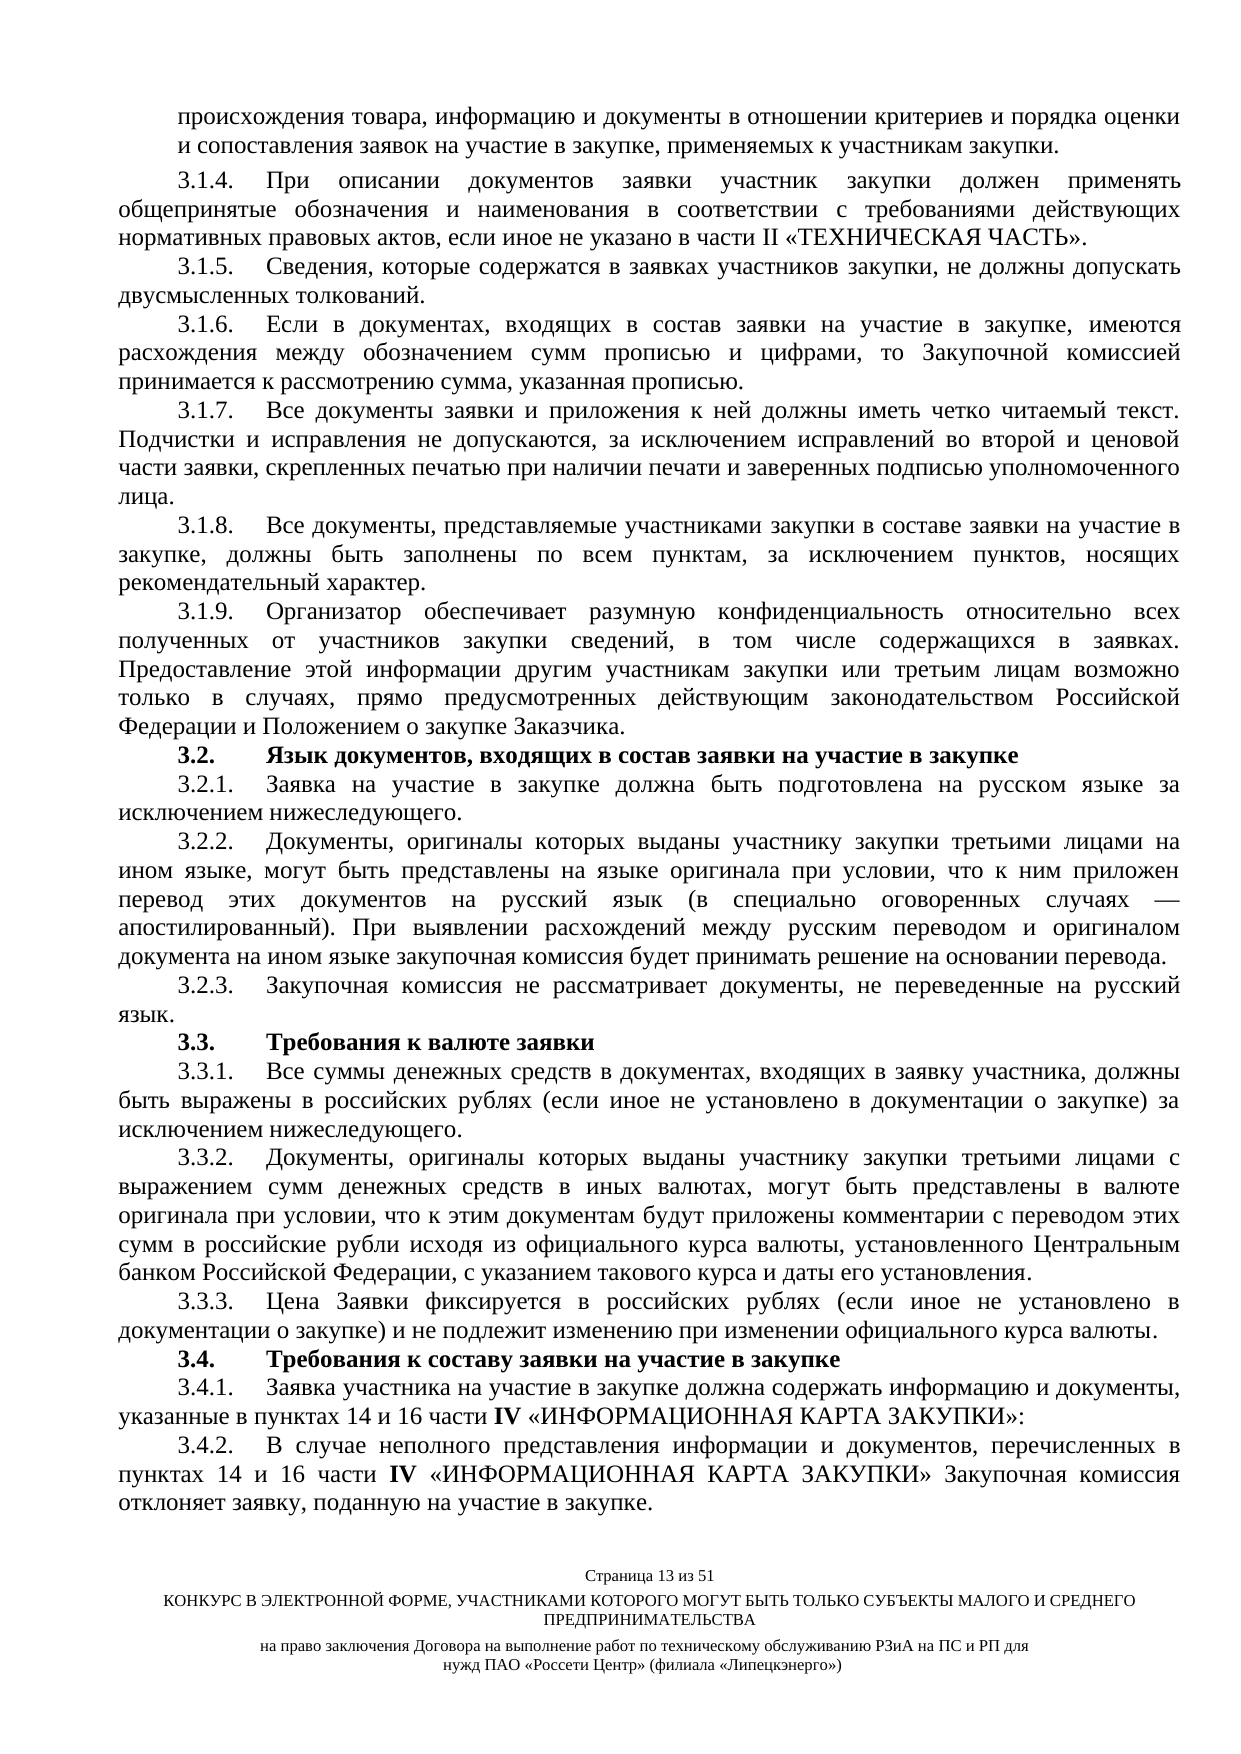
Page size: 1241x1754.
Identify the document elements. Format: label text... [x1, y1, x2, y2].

subtitle Все документы заявки и приложения к ней должны иметь четко читаемый текст. Подчистки и исправления не допускаются, за исключением исправлений во второй и ценовой части заявки, скрепленных печатью при наличии печати и заверенных подписью уполномоченного лица. [118, 395, 1181, 510]
subtitle Организатор обеспечивает разумную конфиденциальность относительно всех полученных от участников закупки сведений, в том числе содержащихся в заявках. Предоставление этой информации другим участникам закупки или третьим лицам возможно только в случаях, прямо предусмотренных действующим законодательством Российской Федерации и Положением о закупке Заказчика. [118, 596, 1181, 740]
subtitle Требования к валюте заявки [118, 1027, 1181, 1056]
subtitle Требования к составу заявки на участие в закупке [118, 1344, 1181, 1372]
subtitle Документы, оригиналы которых выданы участнику закупки третьими лицами на ином языке, могут быть представлены на языке оригинала при условии, что к ним приложен перевод этих документов на русский язык (в специально оговоренных случаях — апостилированный). При выявлении расхождений между русским переводом и оригиналом документа на ином языке закупочная комиссия будет принимать решение на основании перевода. [118, 826, 1181, 970]
subtitle Язык документов, входящих в состав заявки на участие в закупке [118, 740, 1181, 769]
subtitle При описании документов заявки участник закупки должен применять общепринятые обозначения и наименования в соответствии с требованиями действующих нормативных правовых актов, если иное не указано в части II «ТЕХНИЧЕСКАЯ ЧАСТЬ». [118, 165, 1181, 251]
subtitle Заявка на участие в закупке должна быть подготовлена на русском языке за исключением нижеследующего. [118, 769, 1181, 826]
subtitle Все суммы денежных средств в документах, входящих в заявку участника, должны быть выражены в российских рублях (если иное не установлено в документации о закупке) за исключением нижеследующего. [118, 1056, 1181, 1142]
subtitle Цена Заявки фиксируется в российских рублях (если иное не установлено в документации о закупке) и не подлежит изменению при изменении официального курса валюты. [118, 1286, 1181, 1344]
subtitle Документы, оригиналы которых выданы участнику закупки третьими лицами с выражением сумм денежных средств в иных валютах, могут быть представлены в валюте оригинала при условии, что к этим документам будут приложены комментарии с переводом этих сумм в российские рубли исходя из официального курса валюты, установленного Центральным банком Российской Федерации, с указанием такового курса и даты его установления. [118, 1142, 1181, 1286]
subtitle Закупочная комиссия не рассматривает документы, не переведенные на русский язык. [118, 970, 1181, 1027]
subtitle Заявка участника на участие в закупке должна содержать информацию и документы, указанные в пунктах 14 и 16 части IV «ИНФОРМАЦИОННАЯ КАРТА ЗАКУПКИ»: [118, 1372, 1181, 1430]
subtitle Сведения, которые содержатся в заявках участников закупки, не должны допускать двусмысленных толкований. [118, 251, 1181, 309]
subtitle В случае неполного представления информации и документов, перечисленных в пунктах 14 и 16 части IV «ИНФОРМАЦИОННАЯ КАРТА ЗАКУПКИ» Закупочная комиссия отклоняет заявку, поданную на участие в закупке. [118, 1430, 1181, 1516]
subtitle Если в документах, входящих в состав заявки на участие в закупке, имеются расхождения между обозначением сумм прописью и цифрами, то Закупочной комиссией принимается к рассмотрению сумма, указанная прописью. [118, 309, 1181, 395]
subtitle Все документы, представляемые участниками закупки в составе заявки на участие в закупке, должны быть заполнены по всем пунктам, за исключением пунктов, носящих рекомендательный характер. [118, 510, 1181, 596]
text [177, 101, 1181, 159]
